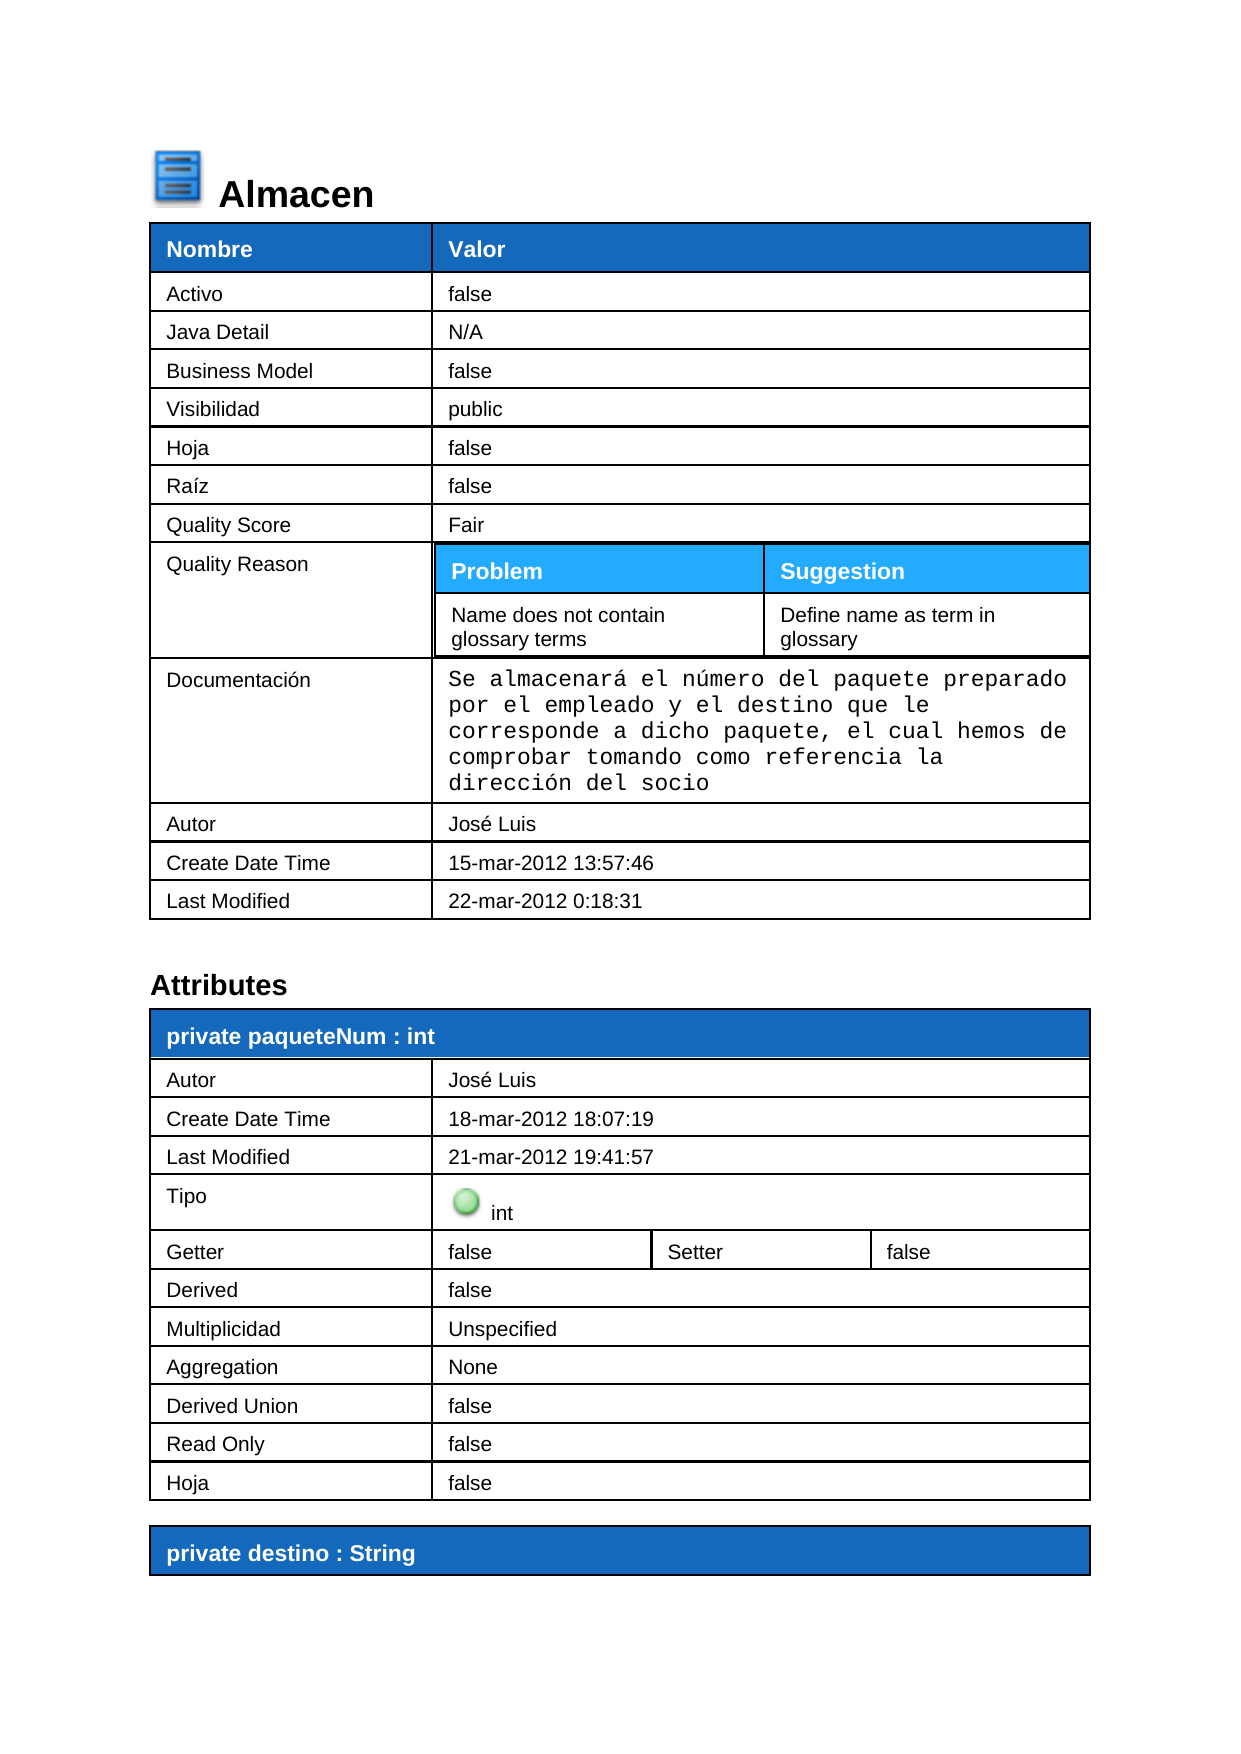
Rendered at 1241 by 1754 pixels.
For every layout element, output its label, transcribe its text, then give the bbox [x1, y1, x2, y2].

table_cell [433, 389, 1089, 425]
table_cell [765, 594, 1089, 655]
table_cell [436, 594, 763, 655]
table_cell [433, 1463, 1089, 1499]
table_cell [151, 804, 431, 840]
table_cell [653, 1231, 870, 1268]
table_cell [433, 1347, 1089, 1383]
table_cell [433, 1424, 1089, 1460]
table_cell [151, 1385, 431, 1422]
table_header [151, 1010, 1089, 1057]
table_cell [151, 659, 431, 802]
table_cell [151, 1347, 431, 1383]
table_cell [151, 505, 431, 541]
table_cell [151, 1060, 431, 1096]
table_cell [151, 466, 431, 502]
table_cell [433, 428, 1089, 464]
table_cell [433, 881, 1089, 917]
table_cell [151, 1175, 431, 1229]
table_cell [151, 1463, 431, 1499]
subtitle Attributes [150, 968, 1090, 1002]
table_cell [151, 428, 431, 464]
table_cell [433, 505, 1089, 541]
picture [150, 150, 208, 208]
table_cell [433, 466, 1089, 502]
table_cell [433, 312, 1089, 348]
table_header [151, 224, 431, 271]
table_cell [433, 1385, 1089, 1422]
picture [448, 1183, 485, 1221]
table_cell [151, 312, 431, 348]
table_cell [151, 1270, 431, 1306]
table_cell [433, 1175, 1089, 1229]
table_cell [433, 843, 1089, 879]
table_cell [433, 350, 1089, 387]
subtitle Almacen [150, 150, 1090, 216]
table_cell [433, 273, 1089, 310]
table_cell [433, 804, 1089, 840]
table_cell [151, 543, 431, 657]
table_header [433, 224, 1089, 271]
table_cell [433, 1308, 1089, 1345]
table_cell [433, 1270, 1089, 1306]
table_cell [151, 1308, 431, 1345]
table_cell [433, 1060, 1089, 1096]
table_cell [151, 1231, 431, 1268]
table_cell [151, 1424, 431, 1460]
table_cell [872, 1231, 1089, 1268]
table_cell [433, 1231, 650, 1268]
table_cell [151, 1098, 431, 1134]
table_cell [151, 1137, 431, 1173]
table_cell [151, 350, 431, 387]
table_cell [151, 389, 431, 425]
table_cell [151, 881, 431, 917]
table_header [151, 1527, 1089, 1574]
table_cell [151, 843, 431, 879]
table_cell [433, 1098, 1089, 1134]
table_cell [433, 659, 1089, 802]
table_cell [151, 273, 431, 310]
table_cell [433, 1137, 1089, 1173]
